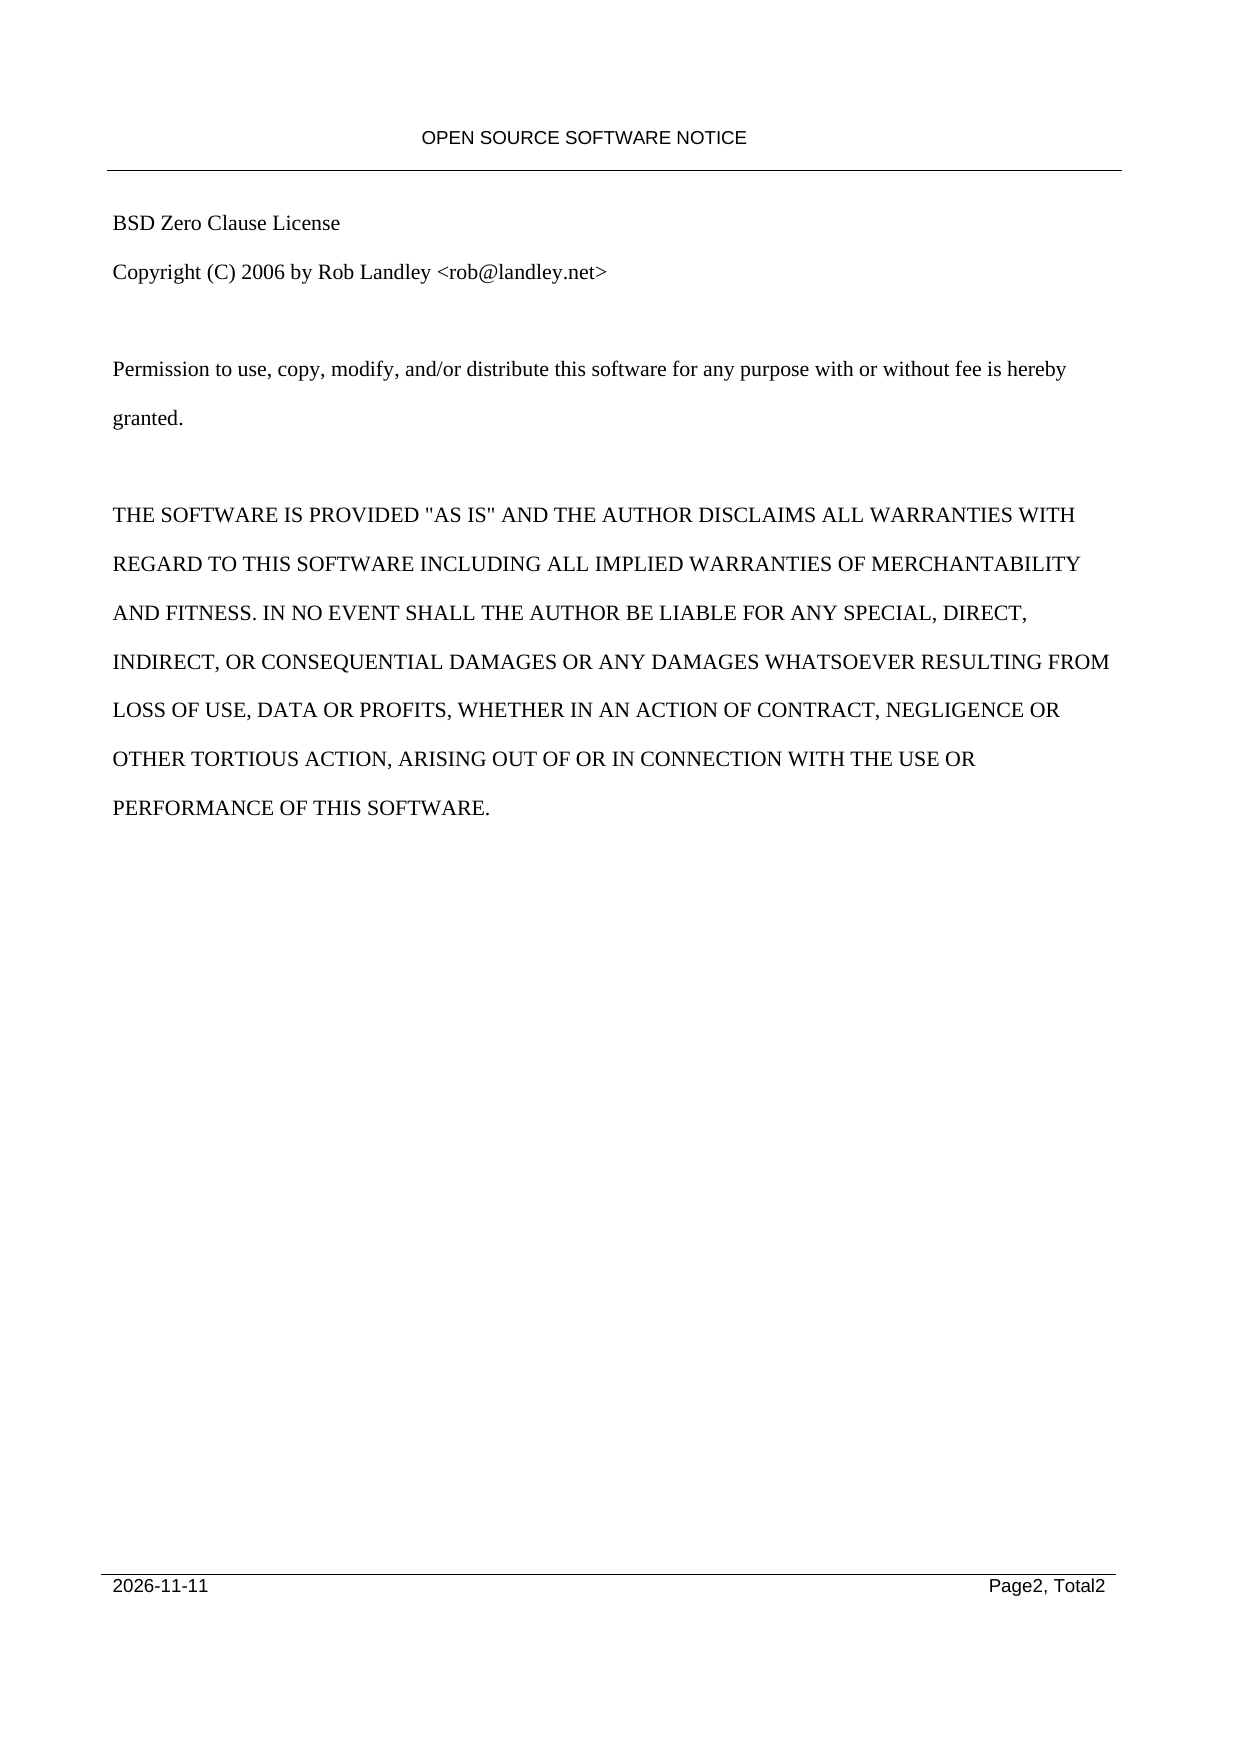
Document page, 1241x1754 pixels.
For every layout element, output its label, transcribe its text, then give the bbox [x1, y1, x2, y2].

text BSD Zero Clause License Copyright (C) 2006 by Rob Landley <rob@landley.net> Permission to use, copy, modify, and/or distribute this software for any purpose with or without fee is hereby granted. THE SOFTWARE IS PROVIDED "AS IS" AND THE AUTHOR DISCLAIMS ALL WARRANTIES WITH REGARD TO THIS SOFTWARE INCLUDING ALL IMPLIED WARRANTIES OF MERCHANTABILITY AND FITNESS. IN NO EVENT SHALL THE AUTHOR BE LIABLE FOR ANY SPECIAL, DIRECT, INDIRECT, OR CONSEQUENTIAL DAMAGES OR ANY DAMAGES WHATSOEVER RESULTING FROM LOSS OF USE, DATA OR PROFITS, WHETHER IN AN ACTION OF CONTRACT, NEGLIGENCE OR OTHER TORTIOUS ACTION, ARISING OUT OF OR IN CONNECTION WITH THE USE OR PERFORMANCE OF THIS SOFTWARE. [112, 206, 1128, 873]
